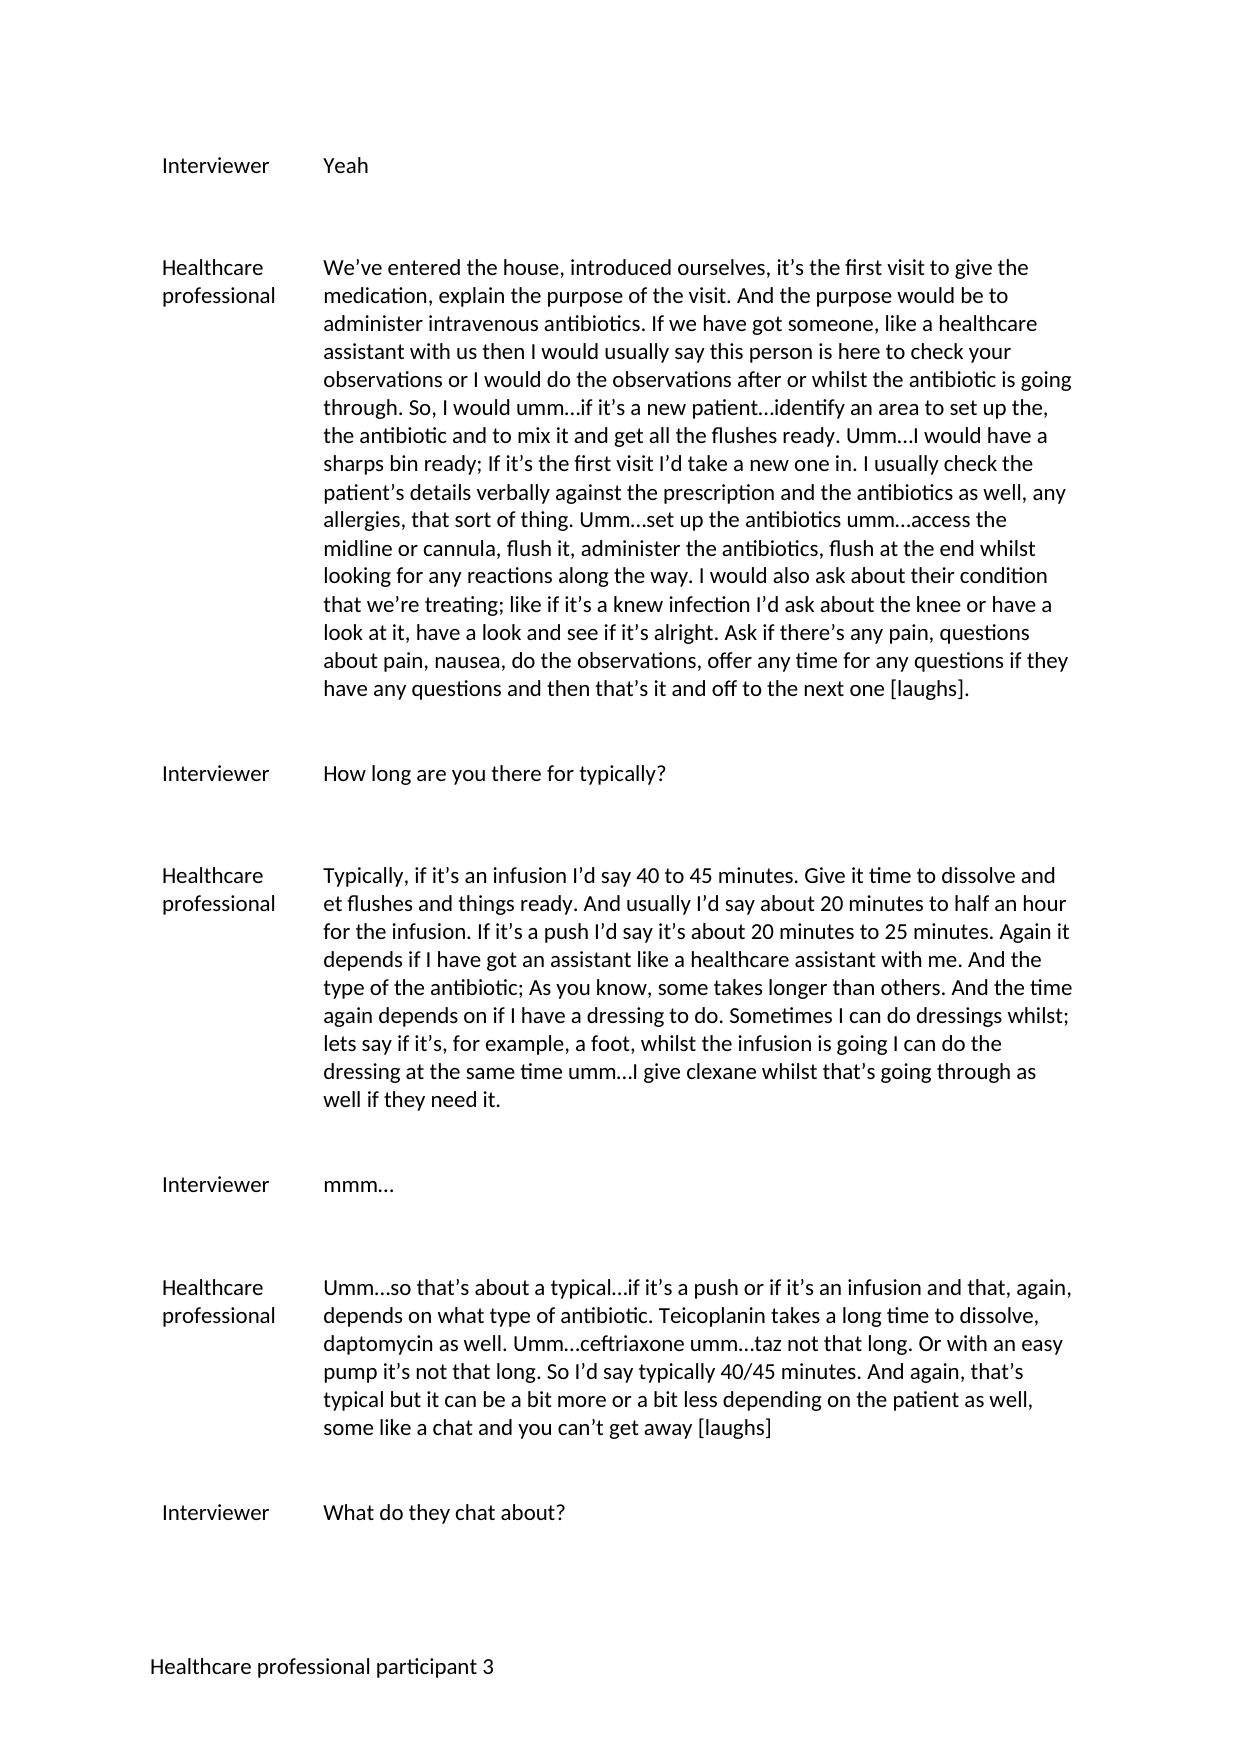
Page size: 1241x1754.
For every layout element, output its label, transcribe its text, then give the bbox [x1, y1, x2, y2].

table_cell Healthcare professional [151, 254, 311, 758]
table_cell Interviewer [151, 1498, 311, 1599]
table_cell Umm…so that’s about a typical…if it’s a push or if it’s an infusion and that, again, depends on what type of antibiotic. Teicoplanin takes a long time to dissolve, daptomycin as well. Umm…ceftriaxone umm…taz not that long. Or with an easy pump it’s not that long. So I’d say typically 40/45 minutes. And again, that’s typical but it can be a bit more or a bit less depending on the patient as well, some like a chat and you can’t get away [laughs] [312, 1273, 1087, 1497]
table_cell Interviewer [151, 759, 311, 860]
table_cell Interviewer [151, 1171, 311, 1272]
table_cell We’ve entered the house, introduced ourselves, it’s the first visit to give the medication, explain the purpose of the visit. And the purpose would be to administer intravenous antibiotics. If we have got someone, like a healthcare assistant with us then I would usually say this person is here to check your observations or I would do the observations after or whilst the antibiotic is going through. So, I would umm…if it’s a new patient…identify an area to set up the, the antibiotic and to mix it and get all the flushes ready. Umm…I would have a sharps bin ready; If it’s the first visit I’d take a new one in. I usually check the patient’s details verbally against the prescription and the antibiotics as well, any allergies, that sort of thing. Umm…set up the antibiotics umm…access the midline or cannula, flush it, administer the antibiotics, flush at the end whilst looking for any reactions along the way. I would also ask about their condition that we’re treating; like if it’s a knew infection I’d ask about the knee or have a look at it, have a look and see if it’s alright. Ask if there’s any pain, questions about pain, nausea, do the observations, offer any time for any questions if they have any questions and then that’s it and off to the next one [laughs]. [312, 254, 1087, 758]
table_cell Yeah [312, 151, 1087, 252]
table_cell Healthcare professional [151, 861, 311, 1169]
table_cell Interviewer [151, 151, 311, 252]
table_cell Typically, if it’s an infusion I’d say 40 to 45 minutes. Give it time to dissolve and et flushes and things ready. And usually I’d say about 20 minutes to half an hour for the infusion. If it’s a push I’d say it’s about 20 minutes to 25 minutes. Again it depends if I have got an assistant like a healthcare assistant with me. And the type of the antibiotic; As you know, some takes longer than others. And the time again depends on if I have a dressing to do. Sometimes I can do dressings whilst; lets say if it’s, for example, a foot, whilst the infusion is going I can do the dressing at the same time umm…I give clexane whilst that’s going through as well if they need it. [312, 861, 1087, 1169]
table_cell How long are you there for typically? [312, 759, 1087, 860]
table_cell What do they chat about? [312, 1498, 1087, 1599]
table_cell mmm… [312, 1171, 1087, 1272]
table_cell Healthcare professional [151, 1273, 311, 1497]
